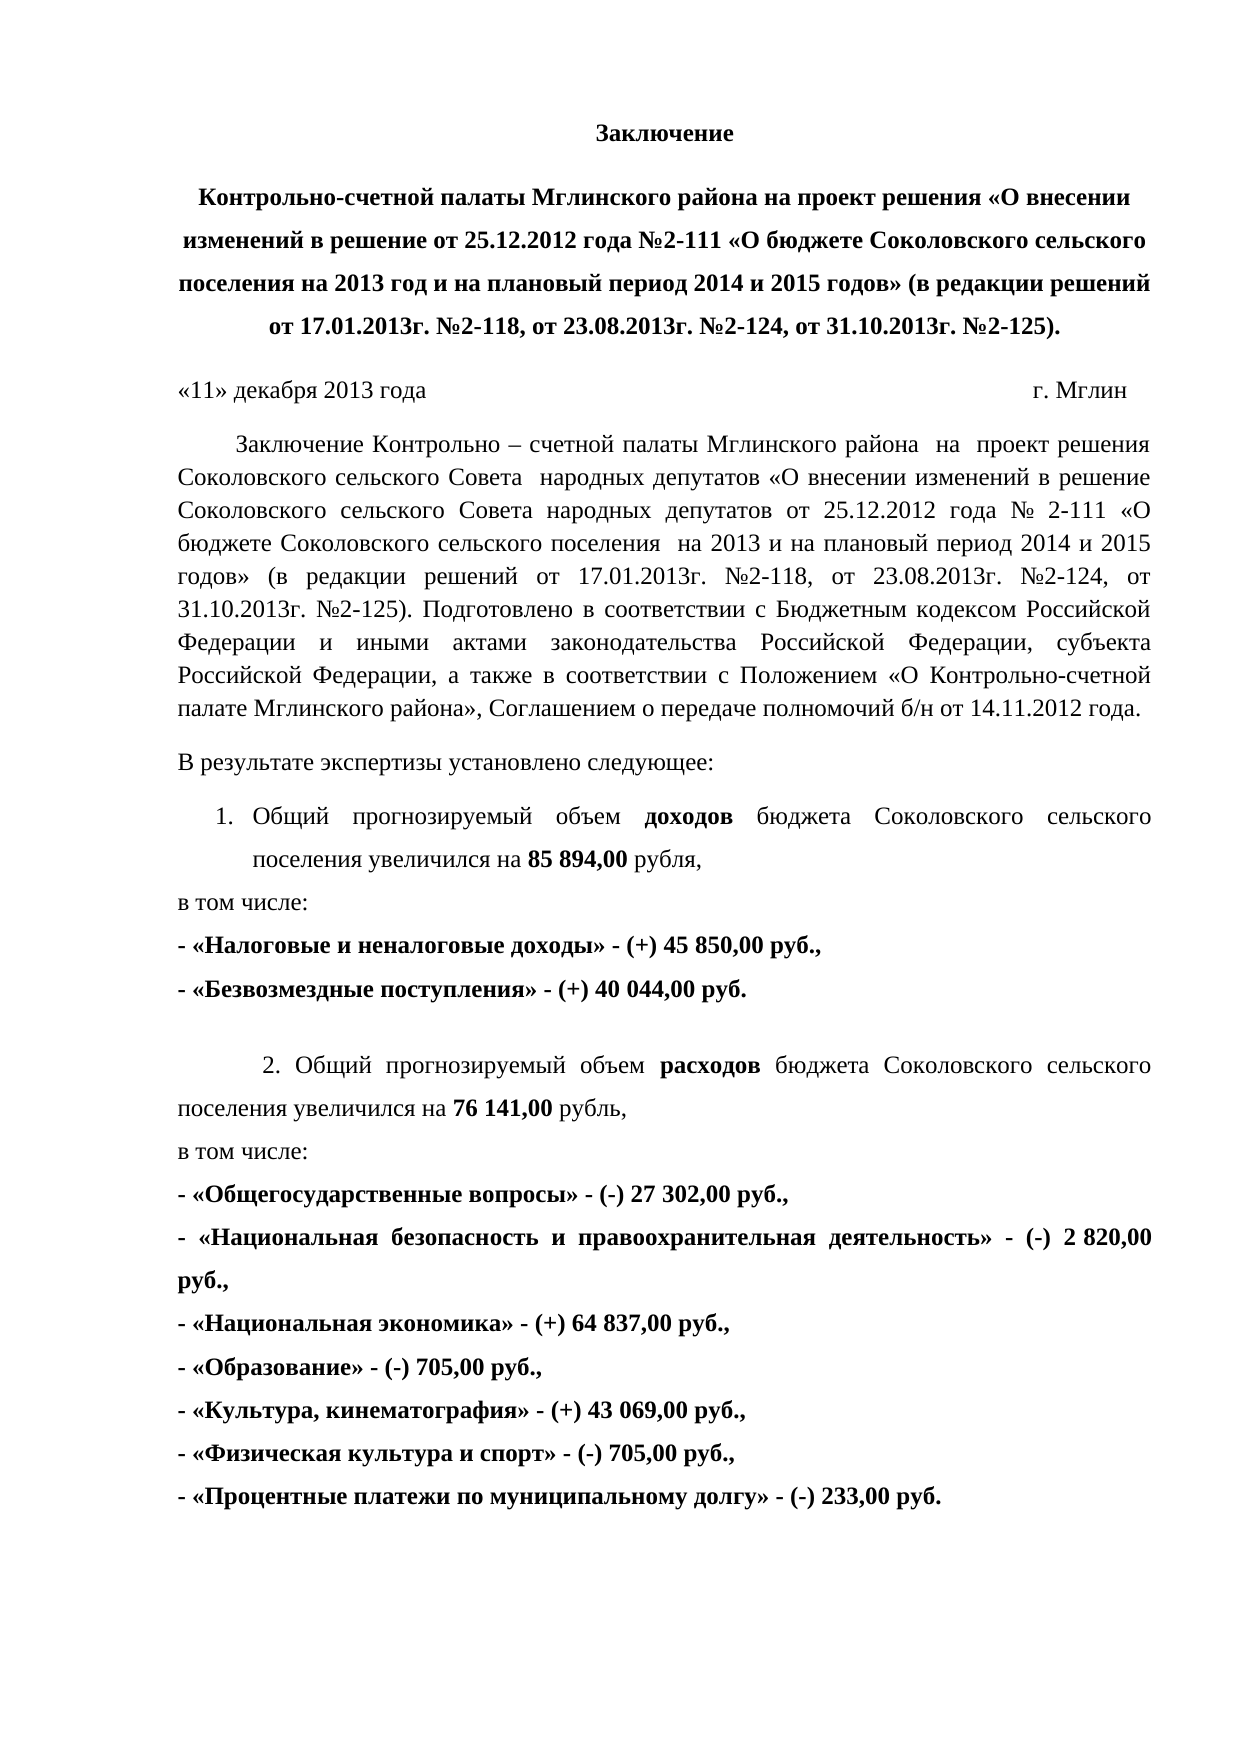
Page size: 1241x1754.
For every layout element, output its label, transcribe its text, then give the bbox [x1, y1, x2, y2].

text - «Национальная экономика» - (+) 64 837,00 руб., [177, 1308, 1152, 1337]
text - «Процентные платежи по муниципальному долгу» - (-) 233,00 руб. [177, 1481, 1152, 1510]
text В результате экспертизы установлено следующее: [177, 747, 1152, 776]
text «11» декабря 2013 года г. Мглин [177, 375, 1152, 404]
text Контрольно-счетной палаты Мглинского района на проект решения «О внесении изменений в решение от 25.12.2012 года №2-111 «О бюджете Соколовского сельского поселения на 2013 год и на плановый период 2014 и 2015 годов» (в редакции решений от 17.01.2013г. №2-118, от 23.08.2013г. №2-124, от 31.10.2013г. №2-125). [177, 182, 1152, 340]
list Общий прогнозируемый объем доходов бюджета Соколовского сельского поселения увеличился на 85 894,00 рубля, [215, 801, 1152, 873]
text Заключение [177, 118, 1152, 147]
text - «Национальная безопасность и правоохранительная деятельность» - (-) 2 820,00 руб., [177, 1222, 1152, 1294]
text в том числе: [177, 1136, 1152, 1165]
text - «Культура, кинематография» - (+) 43 069,00 руб., [177, 1395, 1152, 1423]
text - «Общегосударственные вопросы» - (-) 27 302,00 руб., [177, 1179, 1152, 1208]
text Заключение Контрольно – счетной палаты Мглинского района на проект решения Соколовского сельского Совета народных депутатов «О внесении изменений в решение Соколовского сельского Совета народных депутатов от 25.12.2012 года № 2-111 «О бюджете Соколовского сельского поселения на 2013 и на плановый период 2014 и 2015 годов» (в редакции решений от 17.01.2013г. №2-118, от 23.08.2013г. №2-124, от 31.10.2013г. №2-125). Подготовлено в соответствии с Бюджетным кодексом Российской Федерации и иными актами законодательства Российской Федерации, субъекта Российской Федерации, а также в соответствии с Положением «О Контрольно-счетной палате Мглинского района», Соглашением о передаче полномочий б/н от 14.11.2012 года. [177, 429, 1152, 722]
text - «Образование» - (-) 705,00 руб., [177, 1352, 1152, 1380]
text в том числе: [177, 887, 1152, 916]
text 2. Общий прогнозируемый объем расходов бюджета Соколовского сельского поселения увеличился на 76 141,00 рубль, [177, 1050, 1152, 1122]
text - «Налоговые и неналоговые доходы» - (+) 45 850,00 руб., [177, 931, 1152, 959]
text - «Безвозмездные поступления» - (+) 40 044,00 руб. [177, 974, 1152, 1002]
text - «Физическая культура и спорт» - (-) 705,00 руб., [177, 1438, 1152, 1467]
